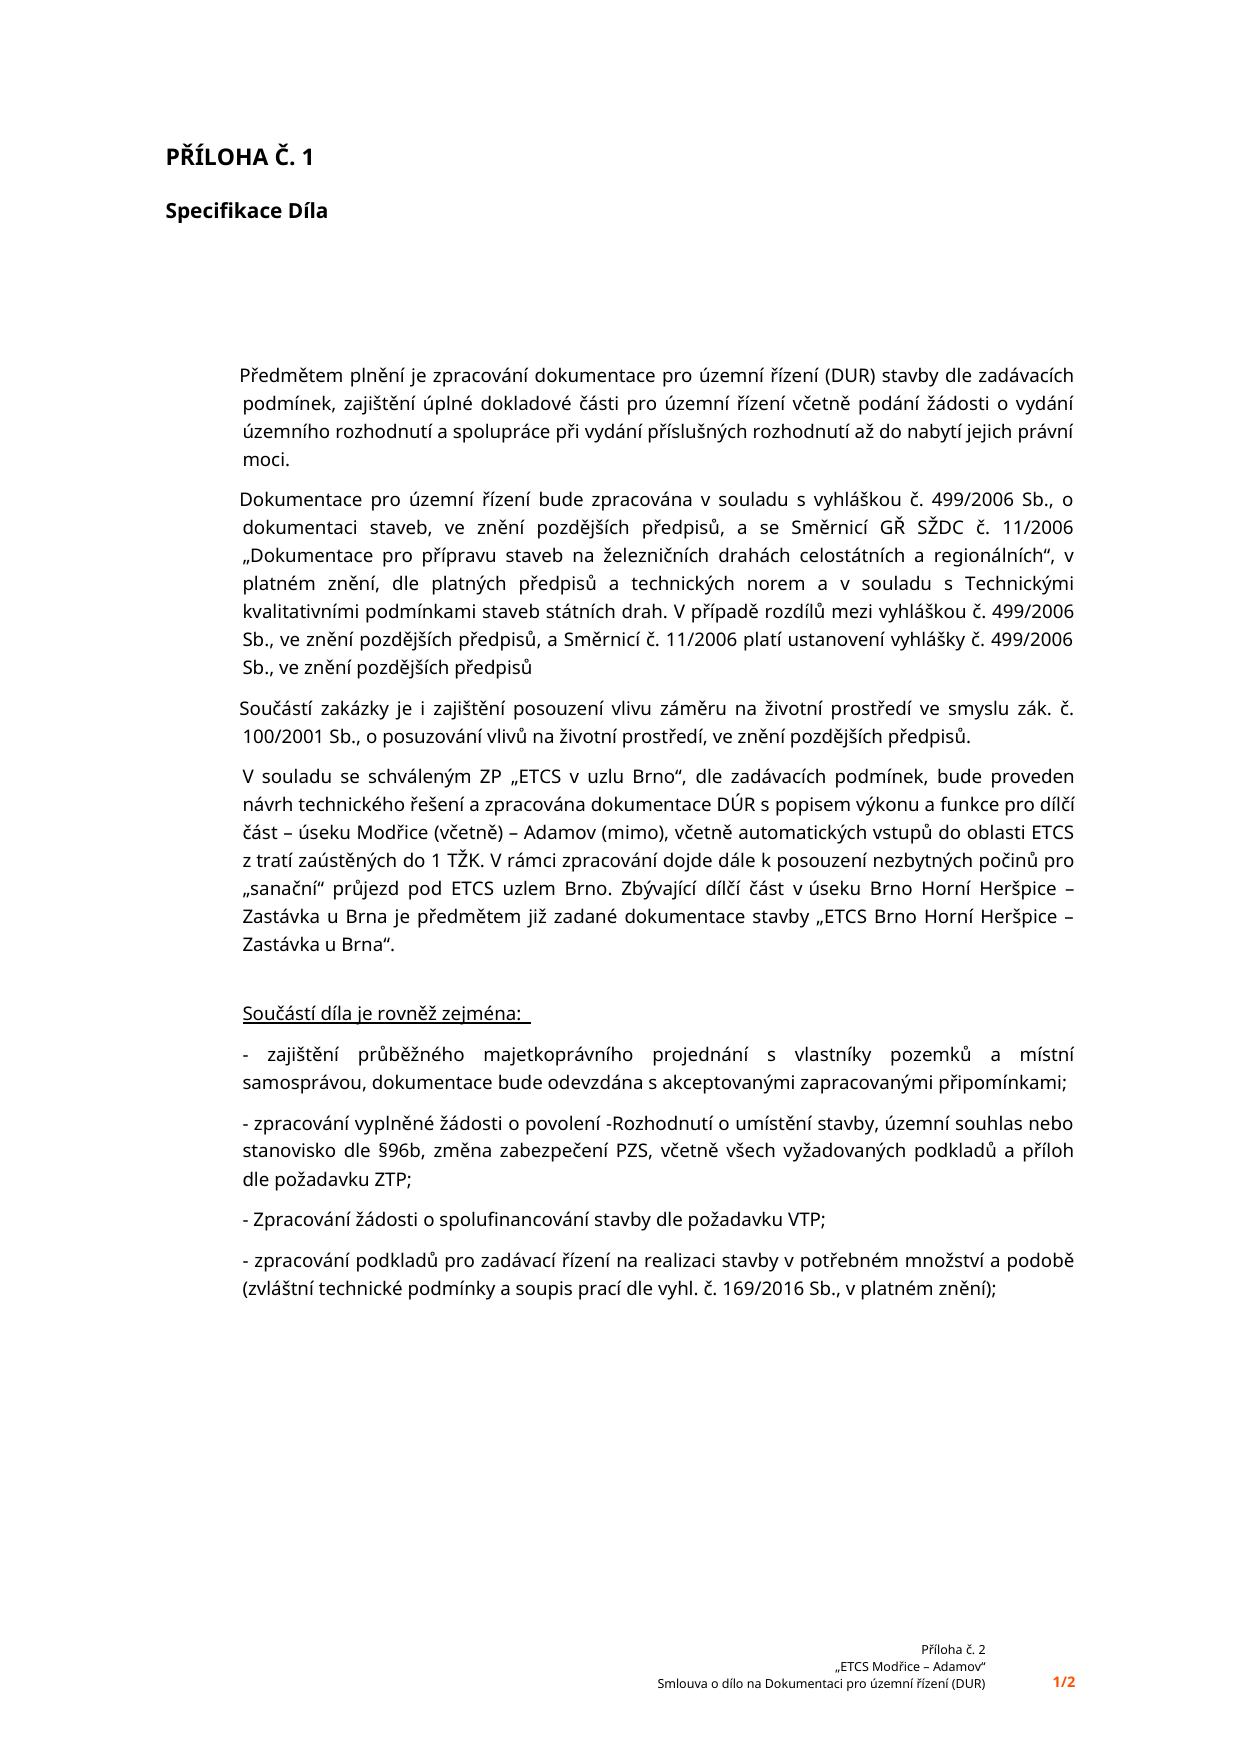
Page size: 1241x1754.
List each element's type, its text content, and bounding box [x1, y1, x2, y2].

text Příloha č. 1 [165, 141, 1075, 173]
list Předmětem plnění je zpracování dokumentace pro územní řízení (DUR) stavby dle zadávacích podmínek, zajištění úplné dokladové části pro územní řízení včetně podání žádosti o vydání územního rozhodnutí a spolupráce při vydání příslušných rozhodnutí až do nabytí jejich právní moci. [165, 362, 1075, 471]
list Dokumentace pro územní řízení bude zpracována v souladu s vyhláškou č. 499/2006 Sb., o dokumentaci staveb, ve znění pozdějších předpisů, a se Směrnicí GŘ SŽDC č. 11/2006 „Dokumentace pro přípravu staveb na železničních drahách celostátních a regionálních“, v platném znění, dle platných předpisů a technických norem a v souladu s Technickými kvalitativními podmínkami staveb státních drah. V případě rozdílů mezi vyhláškou č. 499/2006 Sb., ve znění pozdějších předpisů, a Směrnicí č. 11/2006 platí ustanovení vyhlášky č. 499/2006 Sb., ve znění pozdějších předpisů [165, 486, 1075, 680]
text Specifikace Díla [165, 197, 1075, 225]
list Součástí zakázky je i zajištění posouzení vlivu záměru na životní prostředí ve smyslu zák. č. 100/2001 Sb., o posuzování vlivů na životní prostředí, ve znění pozdějších předpisů. [165, 695, 1075, 749]
list V souladu se schváleným ZP „ETCS v uzlu Brno“, dle zadávacích podmínek, bude proveden návrh technického řešení a zpracována dokumentace DÚR s popisem výkonu a funkce pro dílčí část – úseku Modřice (včetně) – Adamov (mimo), včetně automatických vstupů do oblasti ETCS z tratí zaústěných do 1 TŽK. V rámci zpracování dojde dále k posouzení nezbytných počinů pro „sanační“ průjezd pod ETCS uzlem Brno. Zbývající dílčí část v úseku Brno Horní Heršpice – Zastávka u Brna je předmětem již zadané dokumentace stavby „ETCS Brno Horní Heršpice – Zastávka u Brna“. [242, 764, 1075, 957]
text - zpracování vyplněné žádosti o povolení -Rozhodnutí o umístění stavby, územní souhlas nebo stanovisko dle §96b, změna zabezpečení PZS, včetně všech vyžadovaných podkladů a příloh dle požadavku ZTP; [242, 1110, 1075, 1191]
text Součástí díla je rovněž zejména: [242, 1001, 1075, 1026]
text - zajištění průběžného majetkoprávního projednání s vlastníky pozemků a místní samosprávou, dokumentace bude odevzdána s akceptovanými zapracovanými připomínkami; [242, 1041, 1075, 1095]
text - Zpracování žádosti o spolufinancování stavby dle požadavku VTP; [242, 1206, 1075, 1232]
text - zpracování podkladů pro zadávací řízení na realizaci stavby v potřebném množství a podobě (zvláštní technické podmínky a soupis prací dle vyhl. č. 169/2016 Sb., v platném znění); [242, 1247, 1075, 1300]
